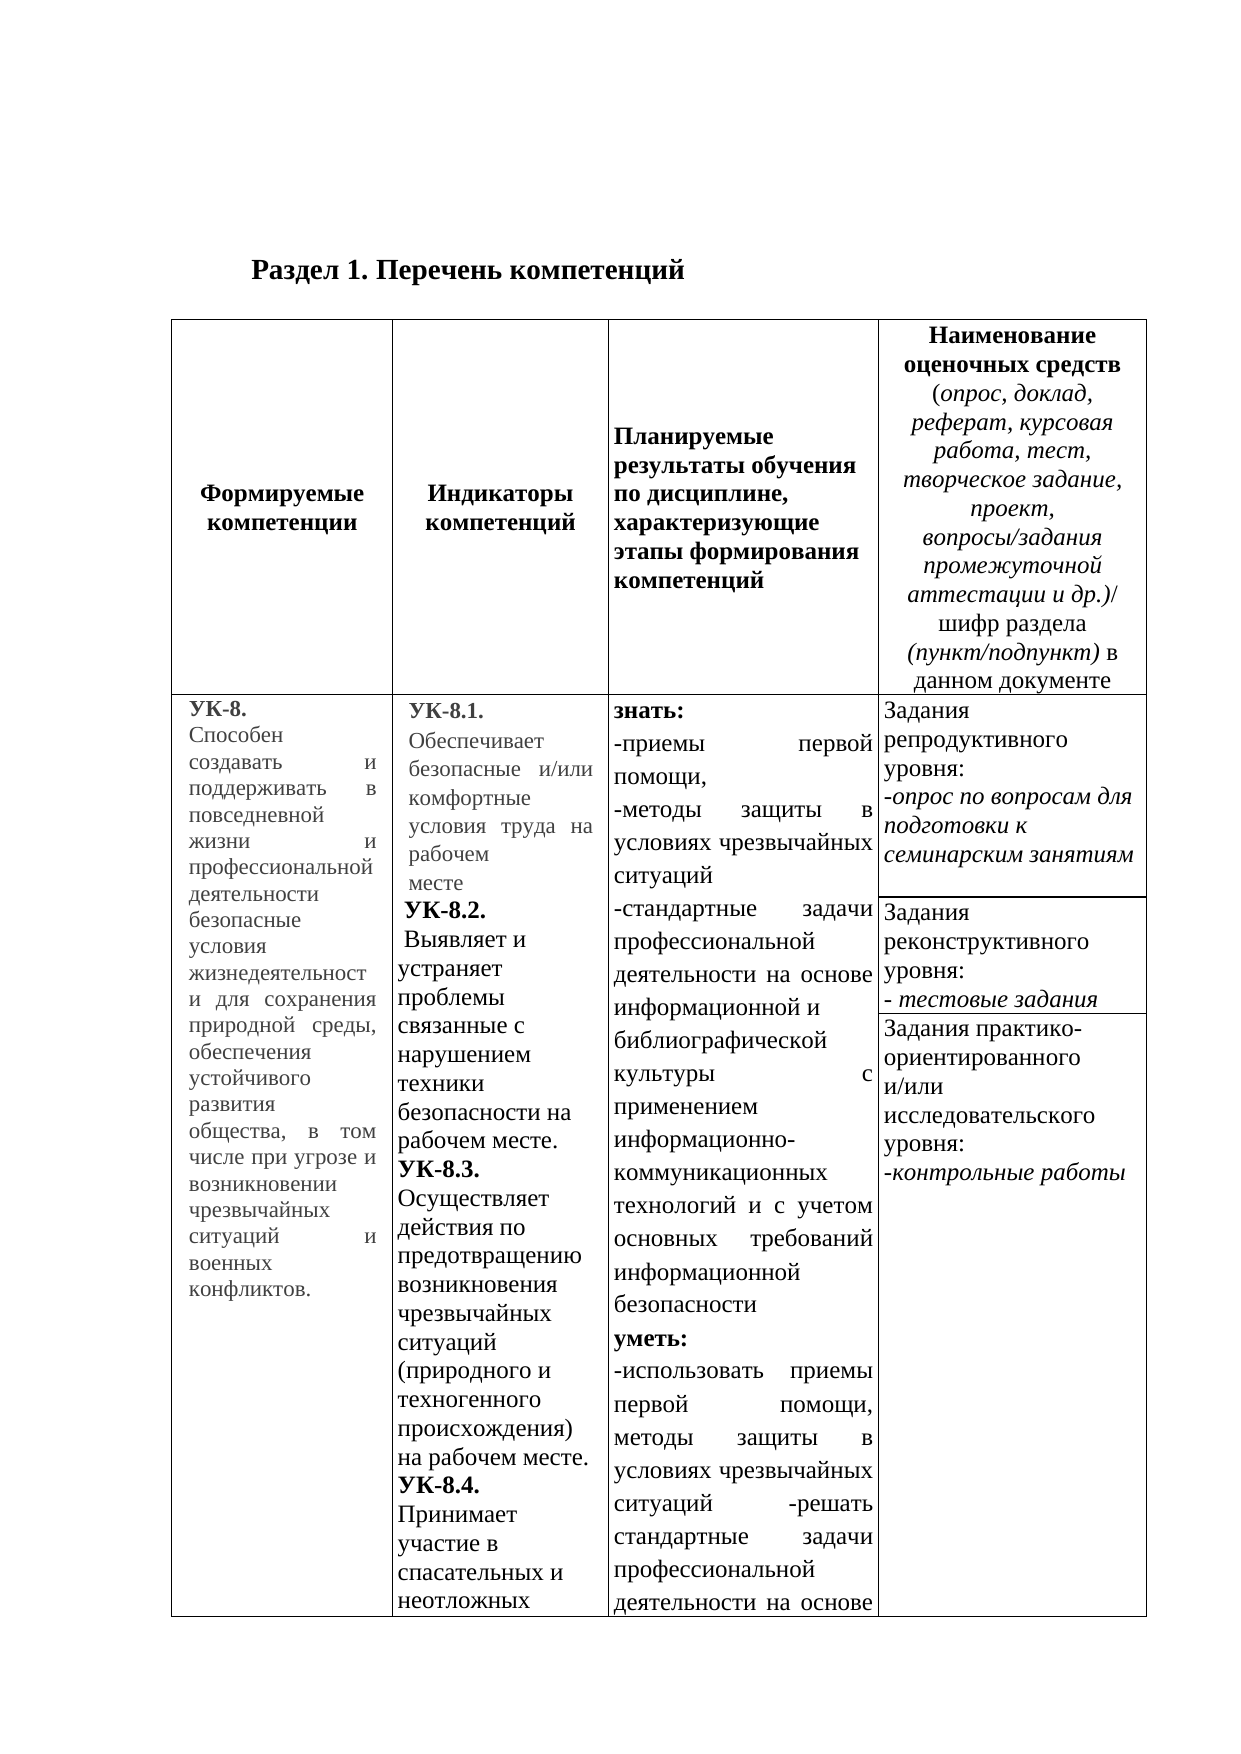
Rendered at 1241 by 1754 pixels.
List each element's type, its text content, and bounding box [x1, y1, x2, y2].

text Раздел 1. Перечень компетенций [177, 252, 1152, 286]
table_cell УК-8. Способен создавать и поддерживать в повседневной жизни и профессиональной деятельности безопасные условия жизнедеятельности для сохранения природной среды, обеспечения устойчивого развития общества, в том числе при угрозе и возникновении чрезвычайных ситуаций и военных конфликтов. [172, 695, 392, 1616]
table_header Формируемые компетенции [172, 320, 392, 694]
table_cell УК-8.1. Обеспечивает безопасные и/или комфортные условия труда на рабочем месте УК-8.2. Выявляет и устраняет проблемы связанные с нарушением техники безопасности на рабочем месте. УК-8.3. Осуществляет действия по предотвращению возникновения чрезвычайных ситуаций (природного и техногенного происхождения) на рабочем месте. УК-8.4. Принимает участие в спасательных и неотложных аварийно-восстановительных мероприятиях в случае возникновения чрезвычайных ситуаций [393, 695, 608, 1616]
table_header Индикаторы компетенций [393, 320, 608, 694]
table_cell знать: -приемы первой помощи, -методы защиты в условиях чрезвычайных ситуаций -стандартные задачи профессиональной деятельности на основе информационной и библиографической культуры с применением информационно- коммуникационных технологий и с учетом основных требований информационной безопасности уметь: -использовать приемы первой помощи, методы защиты в условиях чрезвычайных ситуаций -решать стандартные задачи профессиональной деятельности на основе информационной и библиографической культуры с применением информационно- коммуникационных технологий и с учетом основных требований информационной безопасности владеть: -использовать приемы первой помощи, методы защиты в условиях чрезвычайных ситуаций -способностью решать стандартные задачи профессиональной деятельности на основе информационной и библиографической культуры с применением информационно- коммуникационных технологий и с учетом основных требований информационной безопасности [609, 695, 878, 1616]
table_header Планируемые результаты обучения по дисциплине, характеризующие этапы формирования компетенций [609, 320, 878, 694]
table_header Наименование оценочных средств (опрос, доклад, реферат, курсовая работа, тест, творческое задание, проект, вопросы/задания промежуточной аттестации и др.)/ шифр раздела (пункт/подпункт) в данном документе [879, 320, 1146, 694]
table_cell Задания практико-ориентированного и/или исследовательского уровня: -контрольные работы [879, 1014, 1146, 1616]
table_cell Задания репродуктивного уровня: -опрос по вопросам для подготовки к семинарским занятиям [879, 695, 1146, 896]
table_cell Задания реконструктивного уровня: - тестовые задания [879, 898, 1146, 1012]
